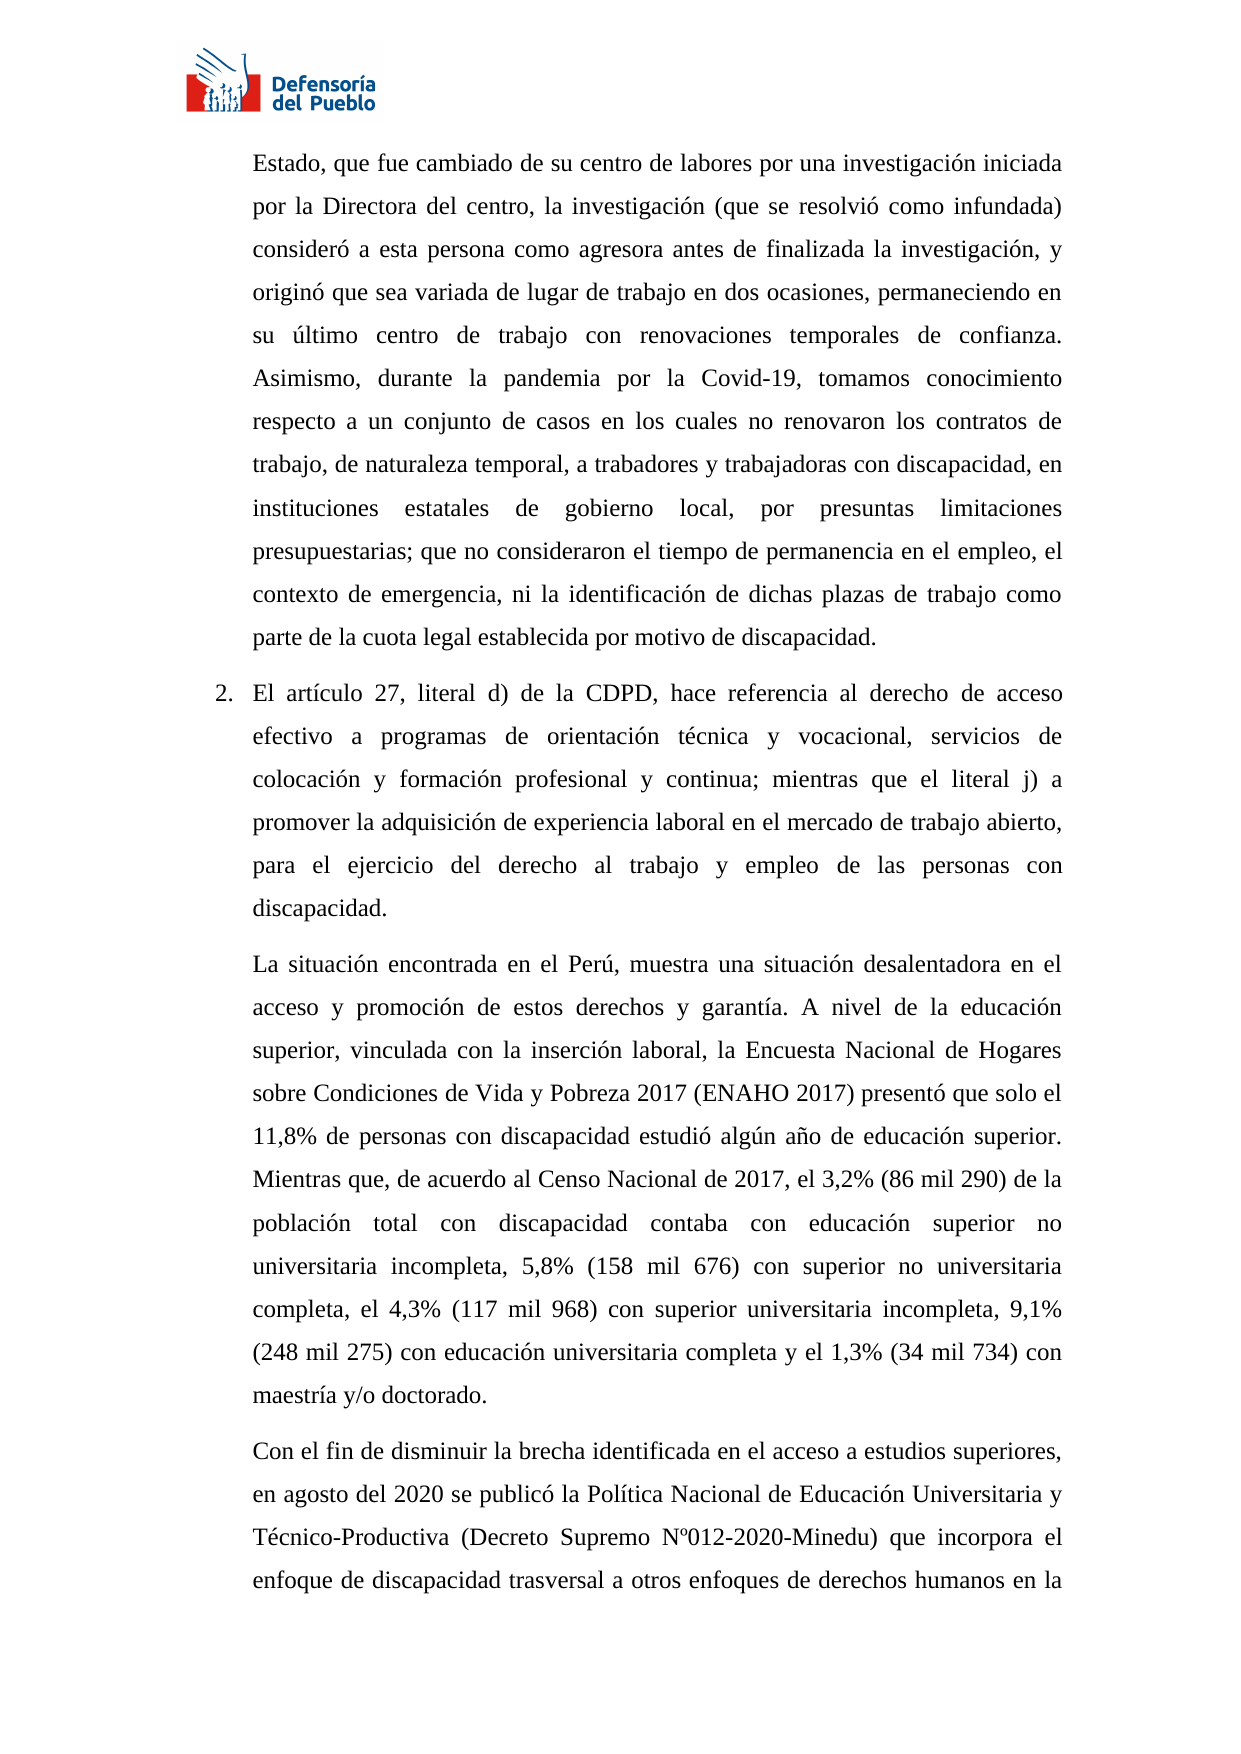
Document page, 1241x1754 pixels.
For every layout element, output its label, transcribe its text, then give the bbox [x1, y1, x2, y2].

list La situación encontrada en el Perú, muestra una situación desalentadora en el acceso y promoción de estos derechos y garantía. A nivel de la educación superior, vinculada con la inserción laboral, la Encuesta Nacional de Hogares sobre Condiciones de Vida y Pobreza 2017 (ENAHO 2017) presentó que solo el 11,8% de personas con discapacidad estudió algún año de educación superior. Mientras que, de acuerdo al Censo Nacional de 2017, el 3,2% (86 mil 290) de la población total con discapacidad contaba con educación superior no universitaria incompleta, 5,8% (158 mil 676) con superior no universitaria completa, el 4,3% (117 mil 968) con superior universitaria incompleta, 9,1% (248 mil 275) con educación universitaria completa y el 1,3% (34 mil 734) con maestría y/o doctorado. [252, 949, 1063, 1409]
picture [177, 41, 384, 123]
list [252, 1436, 1063, 1594]
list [252, 148, 1063, 651]
list El artículo 27, literal d) de la CDPD, hace referencia al derecho de acceso efectivo a programas de orientación técnica y vocacional, servicios de colocación y formación profesional y continua; mientras que el literal j) a promover la adquisición de experiencia laboral en el mercado de trabajo abierto, para el ejercicio del derecho al trabajo y empleo de las personas con discapacidad. [215, 678, 1063, 922]
